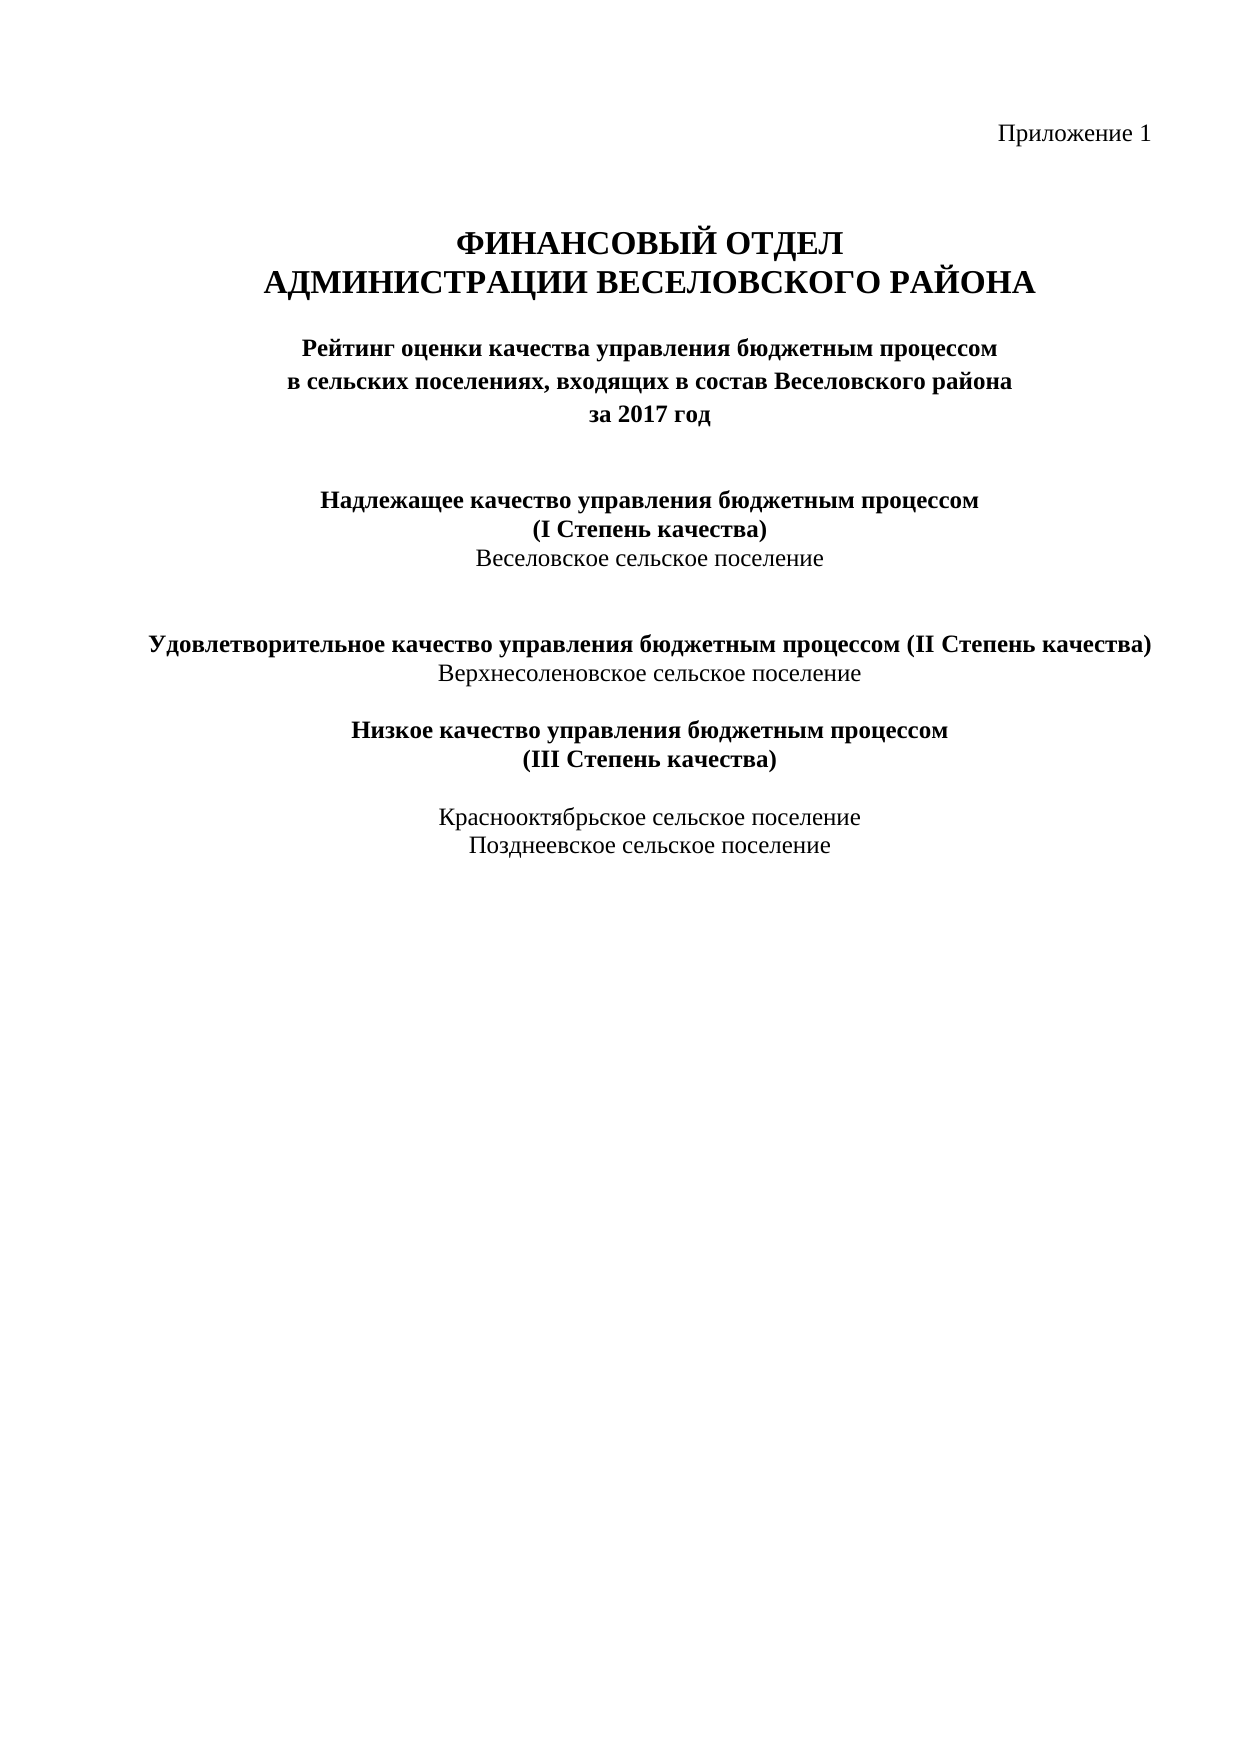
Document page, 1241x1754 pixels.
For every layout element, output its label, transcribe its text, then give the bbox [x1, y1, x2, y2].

text в сельских поселениях, входящих в состав Веселовского района [148, 366, 1152, 395]
text Верхнесоленовское сельское поселение [148, 658, 1152, 687]
text Рейтинг оценки качества управления бюджетным процессом [148, 333, 1152, 362]
text Удовлетворительное качество управления бюджетным процессом (II Степень качества) [148, 629, 1152, 658]
text Краснооктябрьское сельское поселение [148, 802, 1152, 831]
text АДМИНИСТРАЦИИ ВЕСЕЛОВСКОГО РАЙОНА [148, 262, 1152, 300]
text за 2017 год [148, 399, 1152, 428]
text Веселовское сельское поселение [148, 543, 1152, 572]
text (I Степень качества) [148, 514, 1152, 543]
text Приложение 1 [148, 118, 1152, 147]
text Надлежащее качество управления бюджетным процессом [148, 486, 1152, 514]
text ФИНАНСОВЫЙ ОТДЕЛ [148, 223, 1152, 262]
text Позднеевское сельское поселение [148, 831, 1152, 859]
text Низкое качество управления бюджетным процессом [148, 716, 1152, 744]
text (III Степень качества) [148, 744, 1152, 773]
